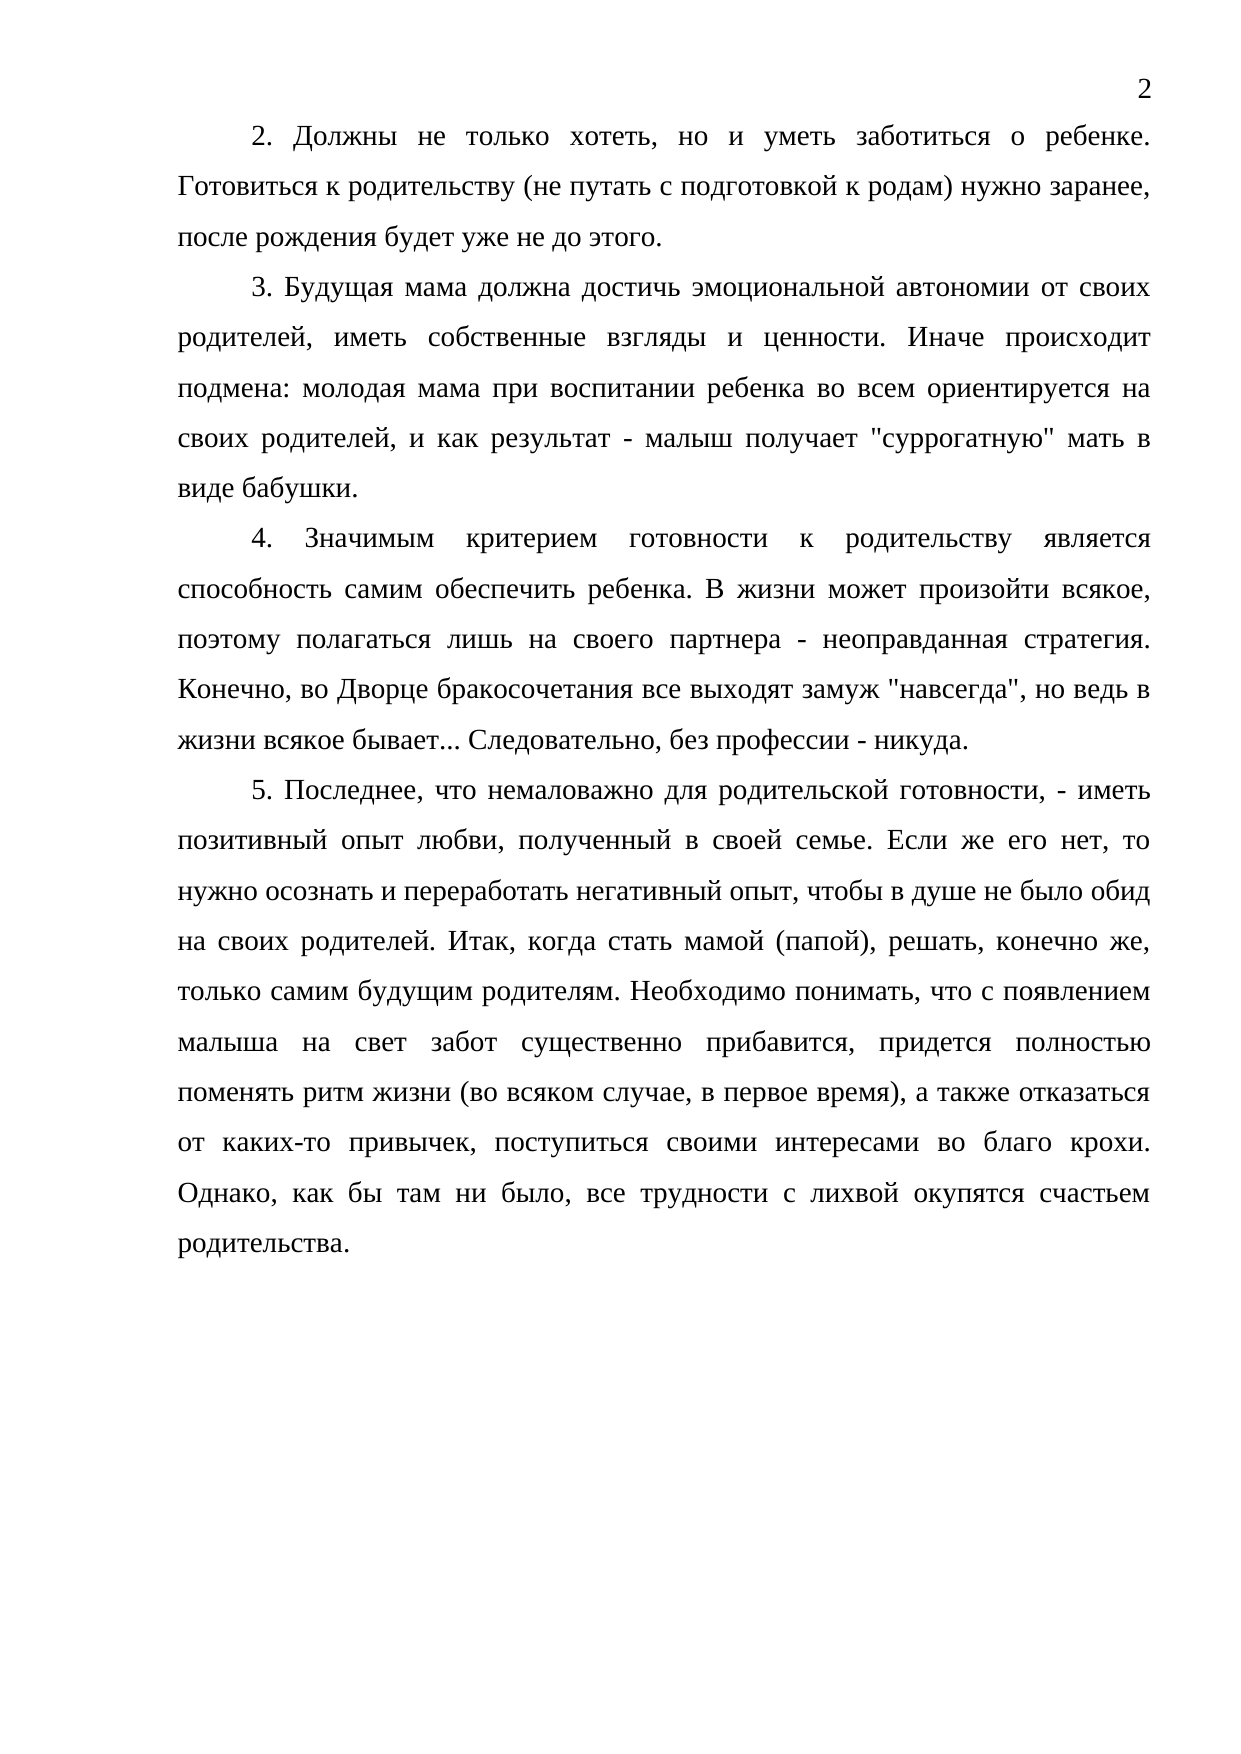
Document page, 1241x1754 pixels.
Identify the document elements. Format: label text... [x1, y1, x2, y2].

text 5. Последнее, что немаловажно для родительской готовности, - иметь позитивный опыт любви, полученный в своей семье. Если же его нет, то нужно осознать и переработать негативный опыт, чтобы в душе не было обид на своих родителей. Итак, когда стать мамой (папой), решать, конечно же, только самим будущим родителям. Необходимо понимать, что с появлением малыша на свет забот существенно прибавится, придется полностью поменять ритм жизни (во всяком случае, в первое время), а также отказаться от каких-то привычек, поступиться своими интересами во благо крохи. Однако, как бы там ни было, все трудности с лихвой окупятся счастьем родительства. [177, 772, 1152, 1258]
text 4. Значимым критерием готовности к родительству является способность самим обеспечить ребенка. В жизни может произойти всякое, поэтому полагаться лишь на своего партнера - неоправданная стратегия. Конечно, во Дворце бракосочетания все выходят замуж "навсегда", но ведь в жизни всякое бывает... Следовательно, без профессии - никуда. [177, 521, 1152, 755]
text 3. Будущая мама должна достичь эмоциональной автономии от своих родителей, иметь собственные взгляды и ценности. Иначе происходит подмена: молодая мама при воспитании ребенка во всем ориентируется на своих родителей, и как результат - малыш получает "суррогатную" мать в виде бабушки. [177, 269, 1152, 504]
text 2. Должны не только хотеть, но и уметь заботиться о ребенке. Готовиться к родительству (не путать с подготовкой к родам) нужно заранее, после рождения будет уже не до этого. [177, 118, 1152, 252]
